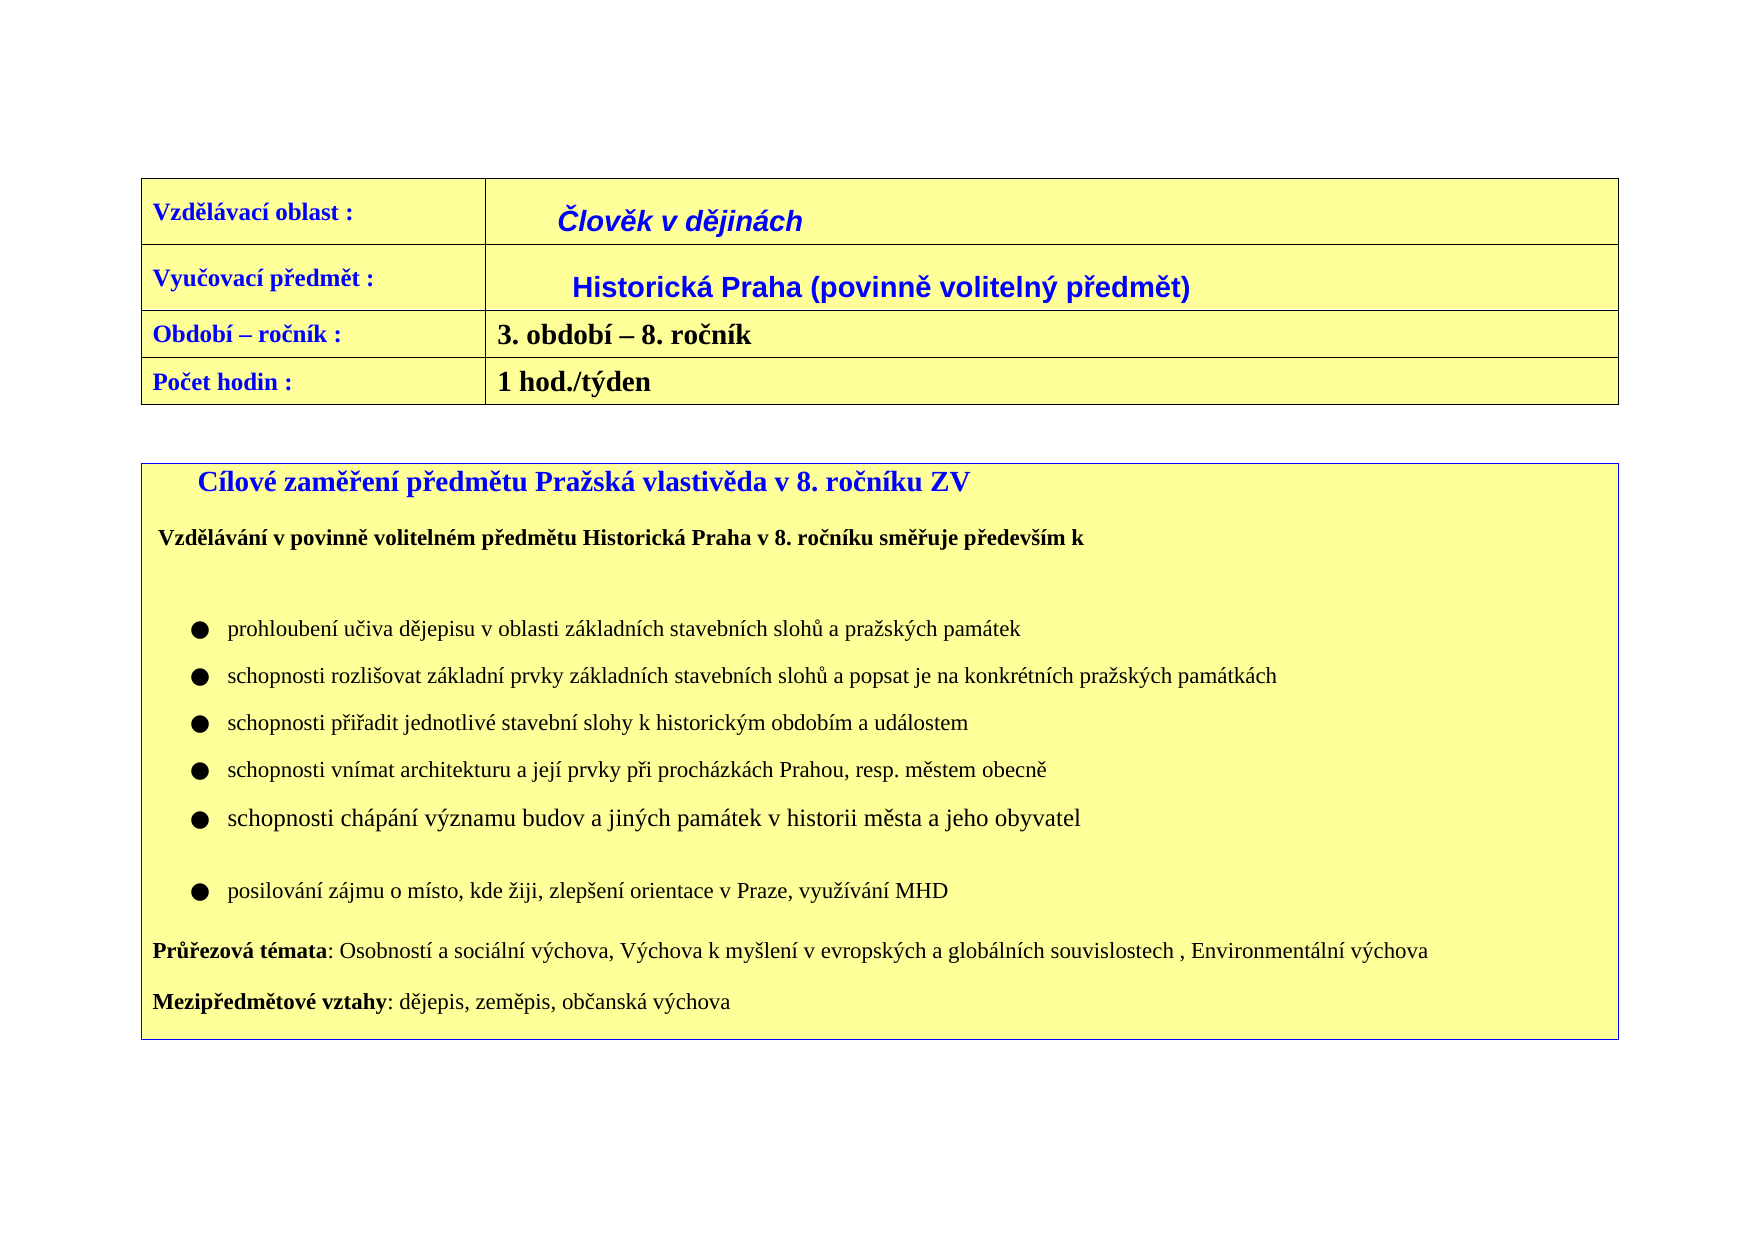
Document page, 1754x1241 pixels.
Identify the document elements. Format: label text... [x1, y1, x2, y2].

table_cell Historická Praha (povinně volitelný předmět) [486, 245, 1618, 309]
table_cell Období – ročník : [142, 311, 485, 357]
table_cell 1 hod./týden [486, 358, 1618, 404]
table_cell Vyučovací předmět : [142, 245, 485, 309]
table_cell 3. období – 8. ročník [486, 311, 1618, 357]
table_header Člověk v dějinách [486, 179, 1618, 244]
table_header Vzdělávací oblast : [142, 179, 485, 244]
table_cell Počet hodin : [142, 358, 485, 404]
table_header Cílové zaměření předmětu Pražská vlastivěda v 8. ročníku ZV Vzdělávání v povinně volitelném předmětu Historická Praha v 8. ročníku směřuje především k prohloubení učiva dějepisu v oblasti základních stavebních slohů a pražských památek schopnosti rozlišovat základní prvky základních stavebních slohů a popsat je na konkrétních pražských památkách schopnosti přiřadit jednotlivé stavební slohy k historickým obdobím a událostem schopnosti vnímat architekturu a její prvky při procházkách Prahou, resp. městem obecně schopnosti chápání významu budov a jiných památek v historii města a jeho obyvatel posilování zájmu o místo, kde žiji, zlepšení orientace v Praze, využívání MHD Průřezová témata: Osobností a sociální výchova, Výchova k myšlení v evropských a globálních souvislostech , Environmentální výchova Mezipředmětové vztahy: dějepis, zeměpis, občanská výchova [142, 464, 1618, 1039]
